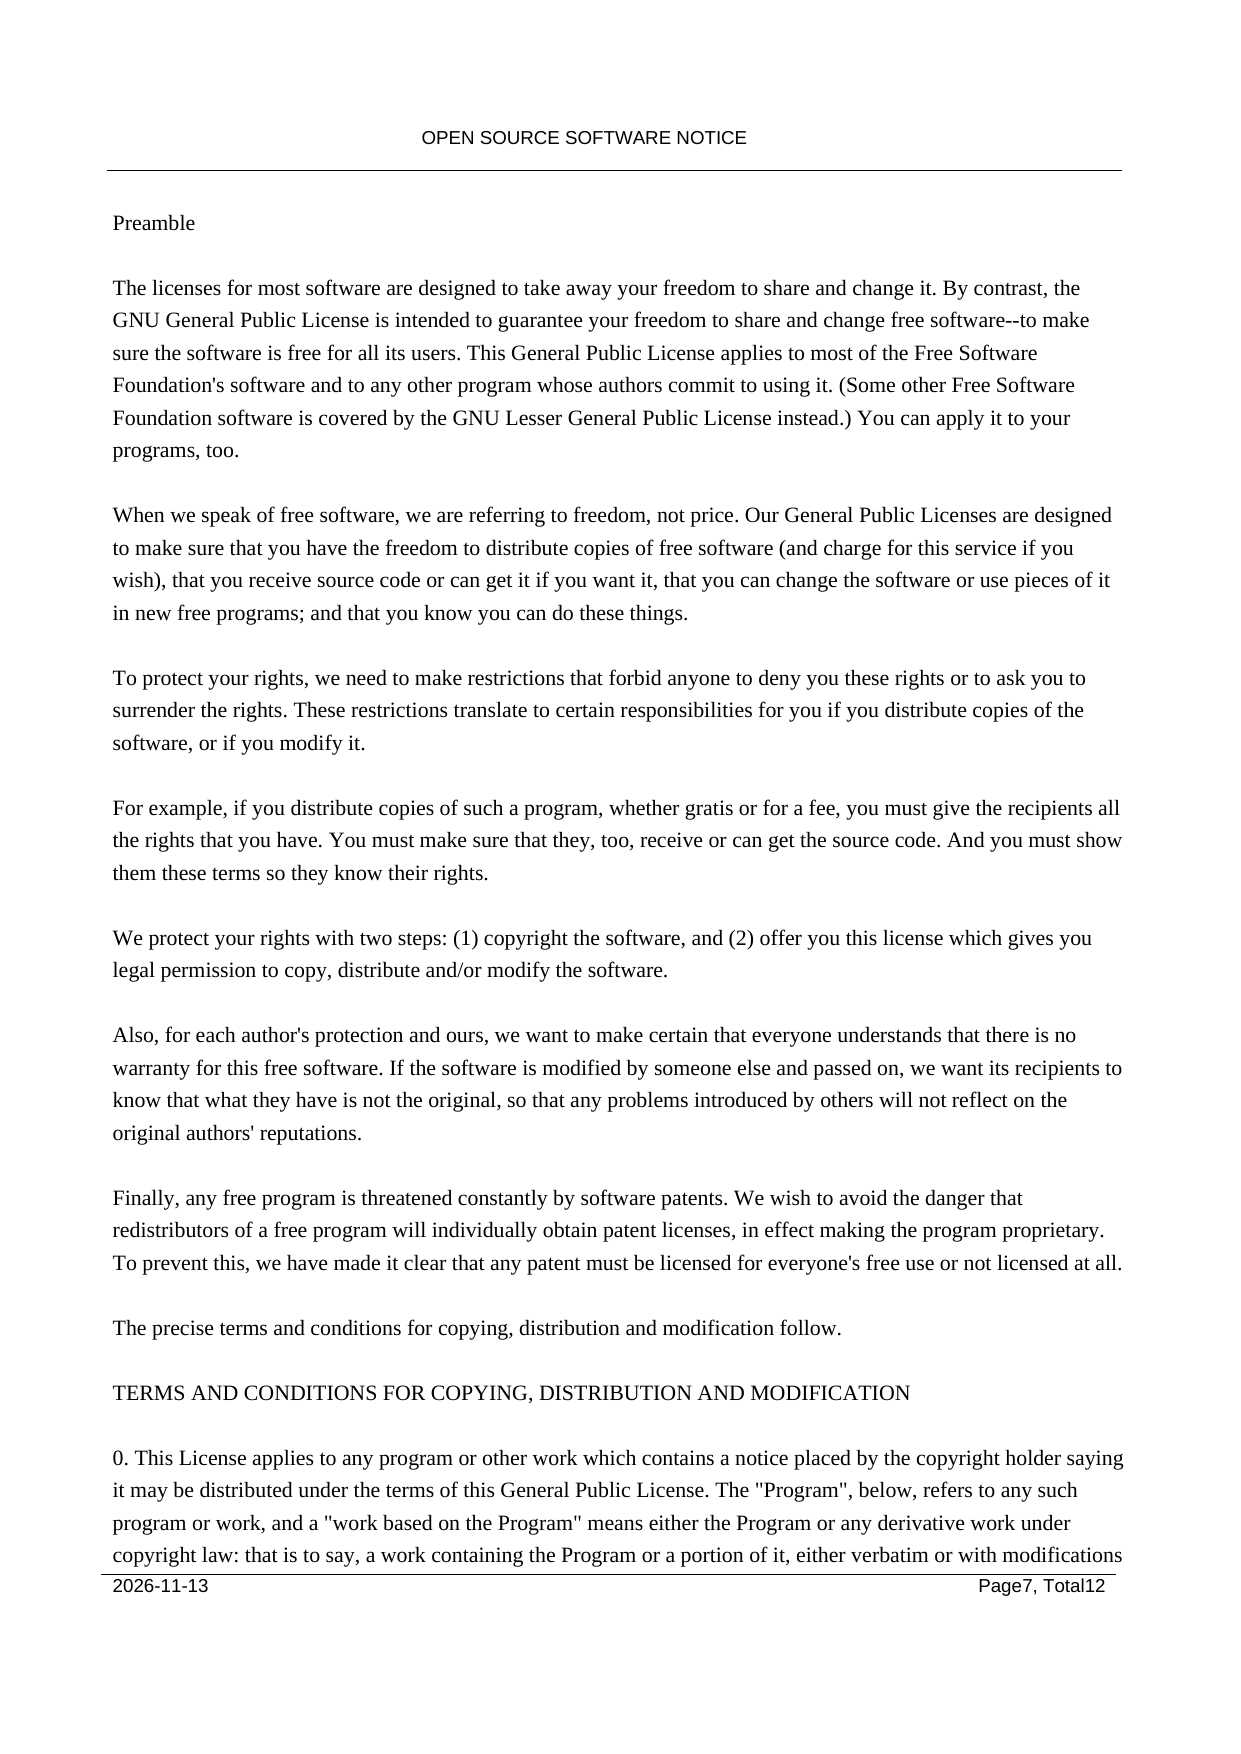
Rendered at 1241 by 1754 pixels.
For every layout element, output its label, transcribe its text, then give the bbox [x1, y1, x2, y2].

text For example, if you distribute copies of such a program, whether gratis or for a fee, you must give the recipients all the rights that you have. You must make sure that they, too, receive or can get the source code. And you must show them these terms so they know their rights. [112, 791, 1128, 889]
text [112, 1441, 1128, 1571]
text The licenses for most software are designed to take away your freedom to share and change it. By contrast, the GNU General Public License is intended to guarantee your freedom to share and change free software--to make sure the software is free for all its users. This General Public License applies to most of the Free Software Foundation's software and to any other program whose authors commit to using it. (Some other Free Software Foundation software is covered by the GNU Lesser General Public License instead.) You can apply it to your programs, too. [112, 271, 1128, 466]
text To protect your rights, we need to make restrictions that forbid anyone to deny you these rights or to ask you to surrender the rights. These restrictions translate to certain responsibilities for you if you distribute copies of the software, or if you modify it. [112, 661, 1128, 759]
text TERMS AND CONDITIONS FOR COPYING, DISTRIBUTION AND MODIFICATION [112, 1376, 1128, 1409]
text Finally, any free program is threatened constantly by software patents. We wish to avoid the danger that redistributors of a free program will individually obtain patent licenses, in effect making the program proprietary. To prevent this, we have made it clear that any patent must be licensed for everyone's free use or not licensed at all. [112, 1181, 1128, 1279]
text The precise terms and conditions for copying, distribution and modification follow. [112, 1311, 1128, 1344]
text Preamble [112, 206, 1128, 239]
text When we speak of free software, we are referring to freedom, not price. Our General Public Licenses are designed to make sure that you have the freedom to distribute copies of free software (and charge for this service if you wish), that you receive source code or can get it if you want it, that you can change the software or use pieces of it in new free programs; and that you know you can do these things. [112, 499, 1128, 629]
text Also, for each author's protection and ours, we want to make certain that everyone understands that there is no warranty for this free software. If the software is modified by someone else and passed on, we want its recipients to know that what they have is not the original, so that any problems introduced by others will not reflect on the original authors' reputations. [112, 1019, 1128, 1149]
text We protect your rights with two steps: (1) copyright the software, and (2) offer you this license which gives you legal permission to copy, distribute and/or modify the software. [112, 921, 1128, 986]
